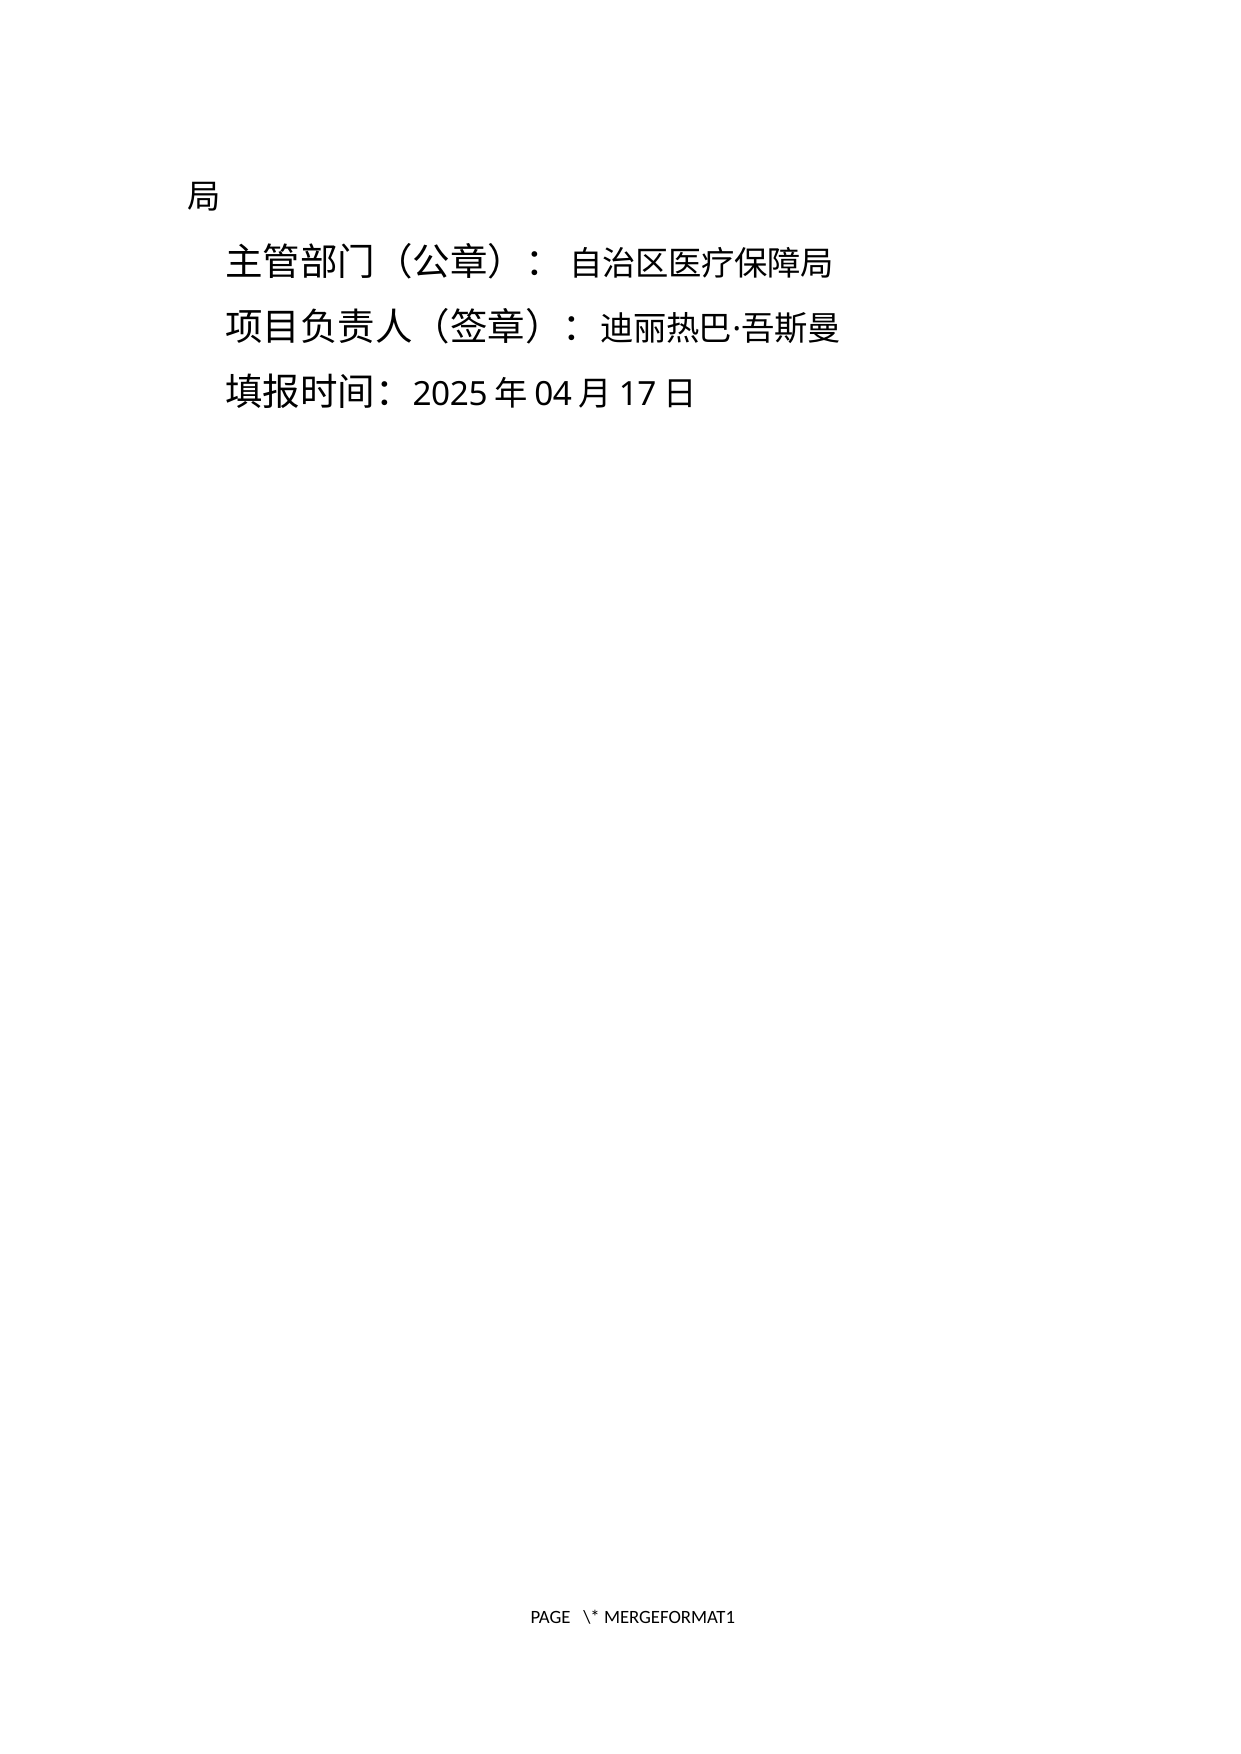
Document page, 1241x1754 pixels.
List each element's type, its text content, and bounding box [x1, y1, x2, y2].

text 项目负责人（签章）：迪丽热巴·吾斯曼 [187, 292, 1078, 357]
text 填报时间：2025年04月17日 [187, 357, 1078, 422]
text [187, 162, 1078, 227]
text 主管部门（公章）： 自治区医疗保障局 [187, 227, 1078, 292]
